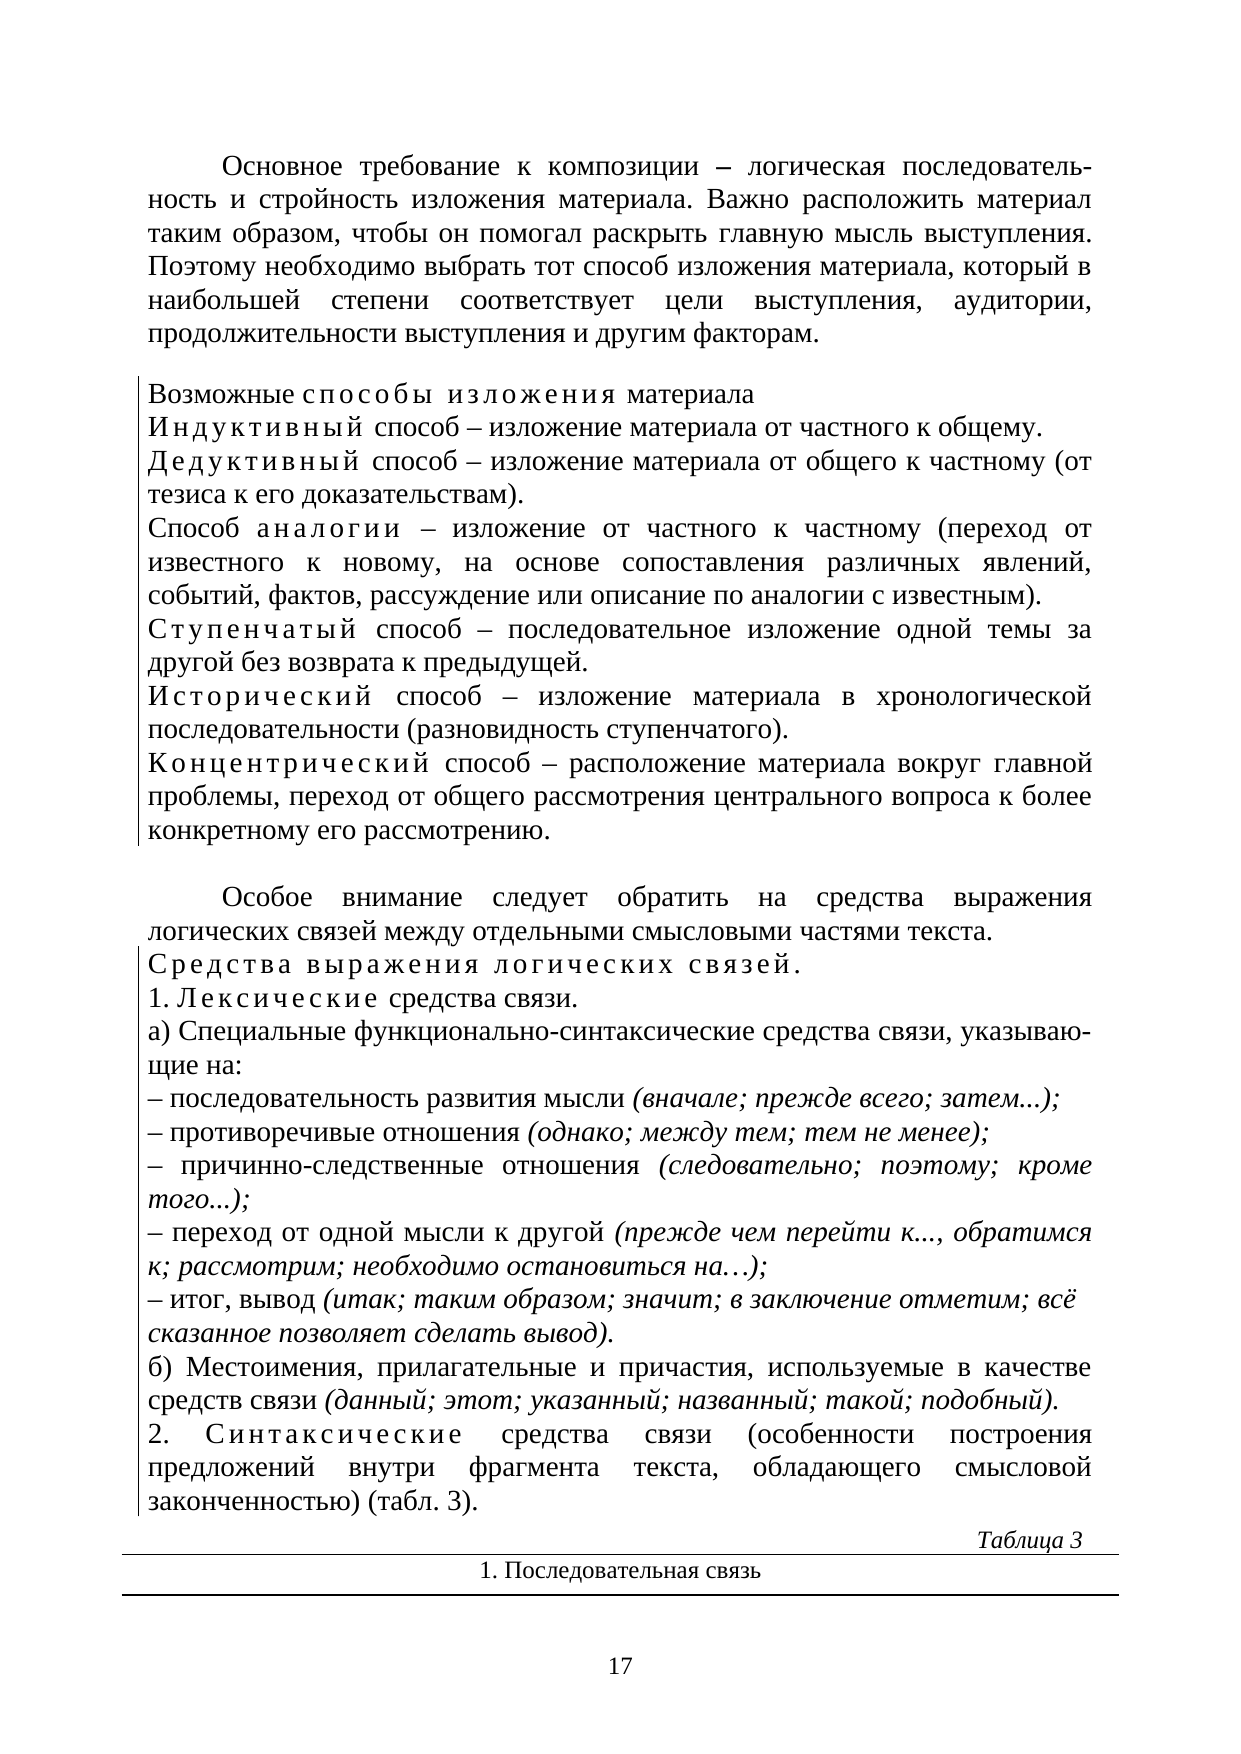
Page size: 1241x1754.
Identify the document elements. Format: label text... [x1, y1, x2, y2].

table_header 1. Последовательная связь [122, 1555, 1118, 1594]
text Особое внимание следует обратить на средства выражения логических связей между отдельными смысловыми частями текста. [148, 879, 1092, 946]
text 2. Синтаксические средства связи (особенности построения предложений внутри фрагмента текста, обладающего смысловой законченностью) (табл. 3). [148, 1416, 1092, 1516]
text а) Специальные функционально-синтаксические средства связи, указываю-щие на: [148, 1013, 1092, 1080]
text – противоречивые отношения (однако; между тем; тем не менее); [148, 1114, 1092, 1147]
text Ступенчатый способ – последовательное изложение одной темы за другой без возврата к предыдущей. [148, 611, 1092, 678]
text – последовательность развития мысли (вначале; прежде всего; затем...); [148, 1080, 1092, 1114]
text Дедуктивный способ – изложение материала от общего к частному (от тезиса к его доказательствам). [148, 443, 1092, 510]
text Возможные способы изложения материала [148, 376, 1092, 409]
text – переход от одной мысли к другой (прежде чем перейти к..., обратимся к; рассмотрим; необходимо остановиться на…); [148, 1214, 1092, 1282]
text Таблица 3 [148, 1525, 1083, 1554]
text – причинно-следственные отношения (следовательно; поэтому; кроме того...); [148, 1147, 1092, 1214]
text Концентрический способ – расположение материала вокруг главной проблемы, переход от общего рассмотрения центрального вопроса к более конкретному его рассмотрению. [148, 745, 1092, 846]
text – итог, вывод (итак; таким образом; значит; в заключение отметим; всё сказанное позволяет сделать вывод). [148, 1282, 1092, 1349]
text Основное требование к композиции – логическая последователь-ность и стройность изложения материала. Важно расположить материал таким образом, чтобы он помогал раскрыть главную мысль выступления. Поэтому необходимо выбрать тот способ изложения материала, который в наибольшей степени соответствует цели выступления, аудитории, продолжительности выступления и другим факторам. [148, 148, 1092, 349]
text 1. Лексические средства связи. [148, 980, 1092, 1013]
text б) Местоимения, прилагательные и причастия, используемые в качестве средств связи (данный; этот; указанный; названный; такой; подобный). [148, 1349, 1092, 1416]
text Средства выражения логических связей. [148, 946, 1092, 980]
text Способ аналогии – изложение от частного к частному (переход от известного к новому, на основе сопоставления различных явлений, событий, фактов, рассуждение или описание по аналогии с известным). [148, 510, 1092, 611]
text Исторический способ – изложение материала в хронологической последовательности (разновидность ступенчатого). [148, 678, 1092, 745]
text Индуктивный способ – изложение материала от частного к общему. [148, 409, 1092, 443]
